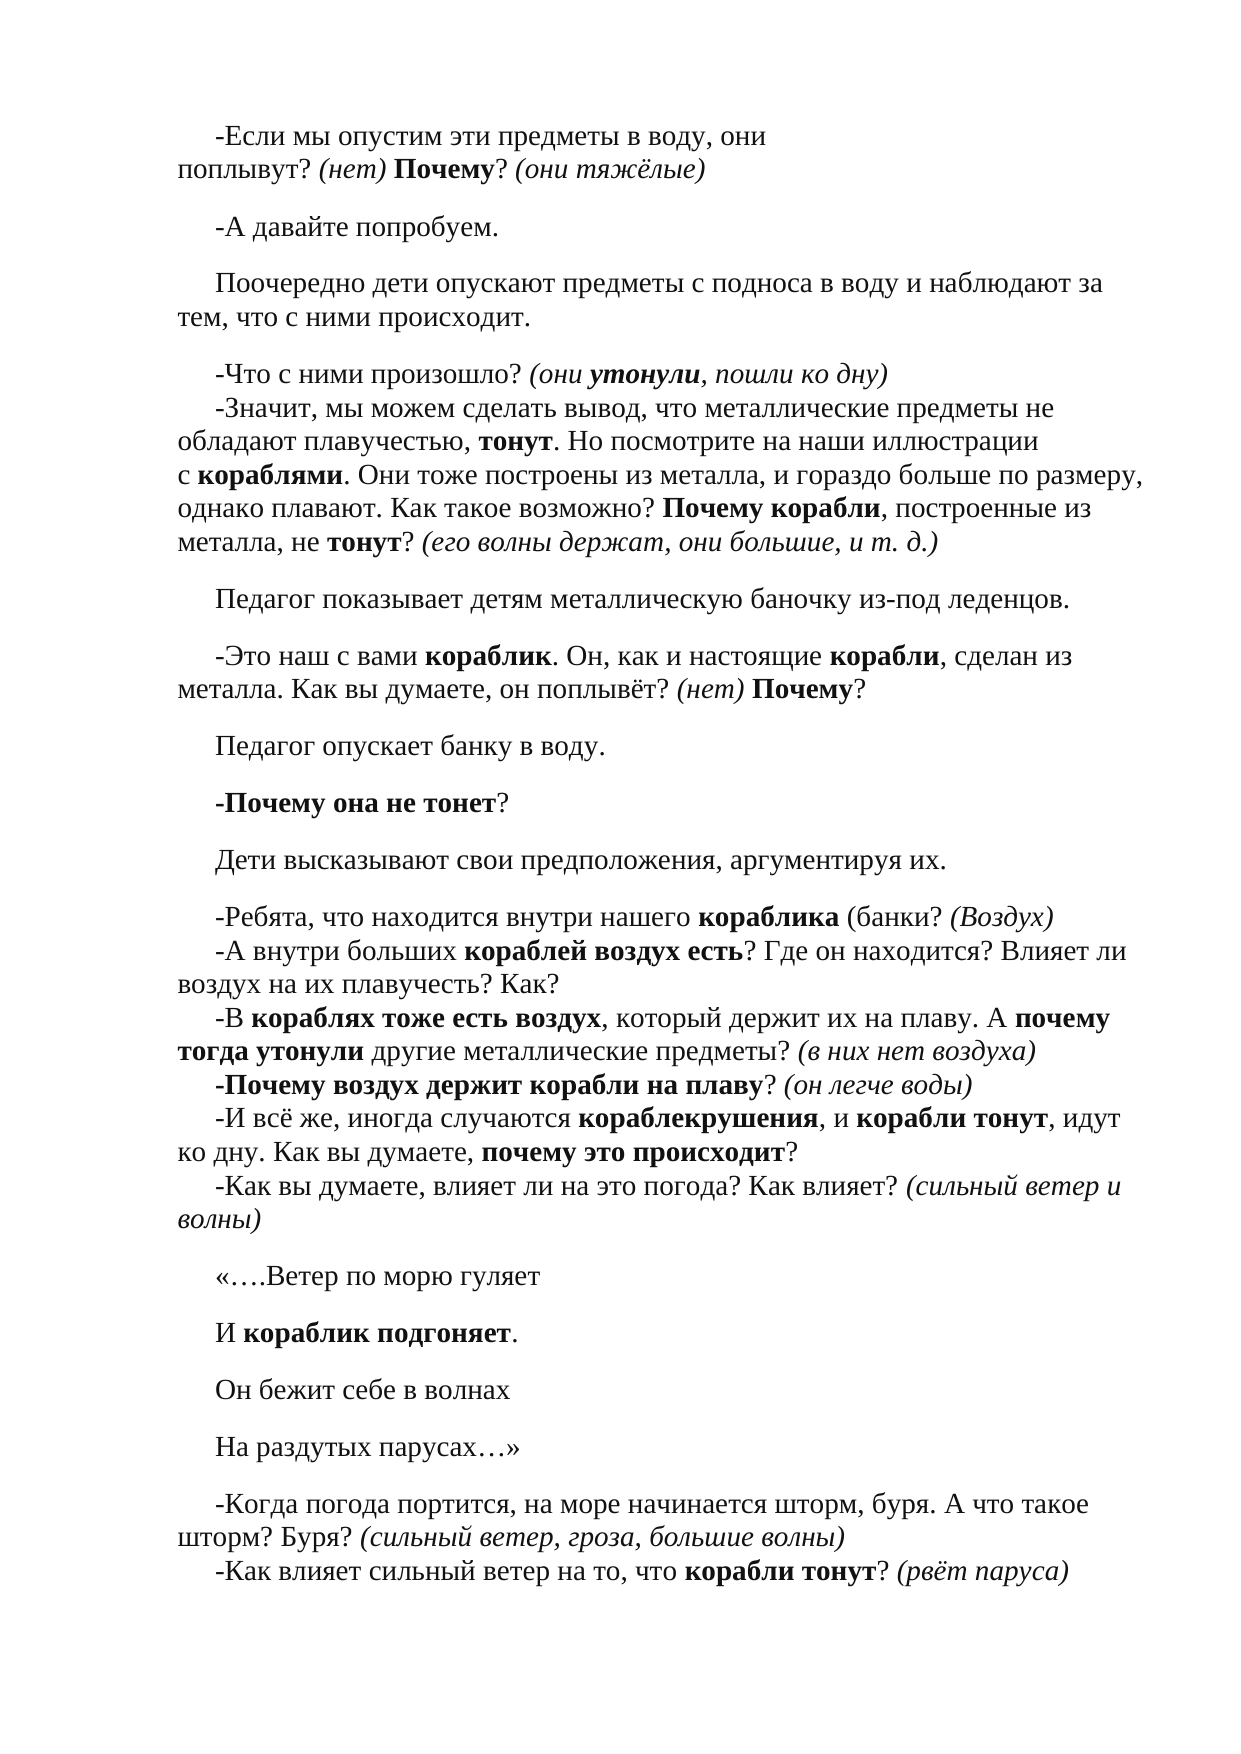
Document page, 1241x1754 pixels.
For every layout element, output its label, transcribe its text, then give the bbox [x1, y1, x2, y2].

text -Это наш с вами кораблик. Он, как и настоящие корабли, сделан из металла. Как вы думаете, он поплывёт? (нет) Почему? [177, 638, 1152, 705]
text -Когда погода портится, на море начинается шторм, буря. А что такое шторм? Буря? (сильный ветер, гроза, большие волны) [177, 1486, 1152, 1553]
text -А давайте попробуем. [177, 209, 1152, 242]
text Дети высказывают свои предположения, аргументируя их. [177, 842, 1152, 876]
text Педагог показывает детям металлическую баночку из-под леденцов. [177, 581, 1152, 614]
text -И всё же, иногда случаются кораблекрушения, и корабли тонут, идут ко дну. Как вы думаете, почему это происходит? [177, 1101, 1152, 1168]
text -Почему она не тонет? [177, 785, 1152, 819]
text -В кораблях тоже есть воздух, который держит их на плаву. А почему тогда утонули другие металлические предметы? (в них нет воздуха) [177, 1000, 1152, 1067]
text Педагог опускает банку в воду. [177, 728, 1152, 762]
text -Ребята, что находится внутри нашего кораблика (банки? (Воздух) [177, 899, 1152, 933]
text -Как влияет сильный ветер на то, что корабли тонут? (рвёт паруса) [177, 1553, 1152, 1587]
text На раздутых парусах…» [177, 1429, 1152, 1463]
text Поочередно дети опускают предметы с подноса в воду и наблюдают за тем, что с ними происходит. [177, 266, 1152, 333]
text Он бежит себе в волнах [177, 1372, 1152, 1406]
text -Если мы опустим эти предметы в воду, они поплывут? (нет) Почему? (они тяжёлые) [177, 118, 1152, 185]
text -А внутри больших кораблей воздух есть? Где он находится? Влияет ли воздух на их плавучесть? Как? [177, 933, 1152, 1000]
text -Как вы думаете, влияет ли на это погода? Как влияет? (сильный ветер и волны) [177, 1168, 1152, 1235]
text «….Ветер по морю гуляет [177, 1258, 1152, 1292]
text -Почему воздух держит корабли на плаву? (он легче воды) [177, 1067, 1152, 1101]
text -Значит, мы можем сделать вывод, что металлические предметы не обладают плавучестью, тонут. Но посмотрите на наши иллюстрации с кораблями. Они тоже построены из металла, и гораздо больше по размеру, однако плавают. Как такое возможно? Почему корабли, построенные из металла, не тонут? (его волны держат, они большие, и т. д.) [177, 390, 1152, 557]
text -Что с ними произошло? (они утонули, пошли ко дну) [177, 356, 1152, 390]
text И кораблик подгоняет. [177, 1315, 1152, 1349]
